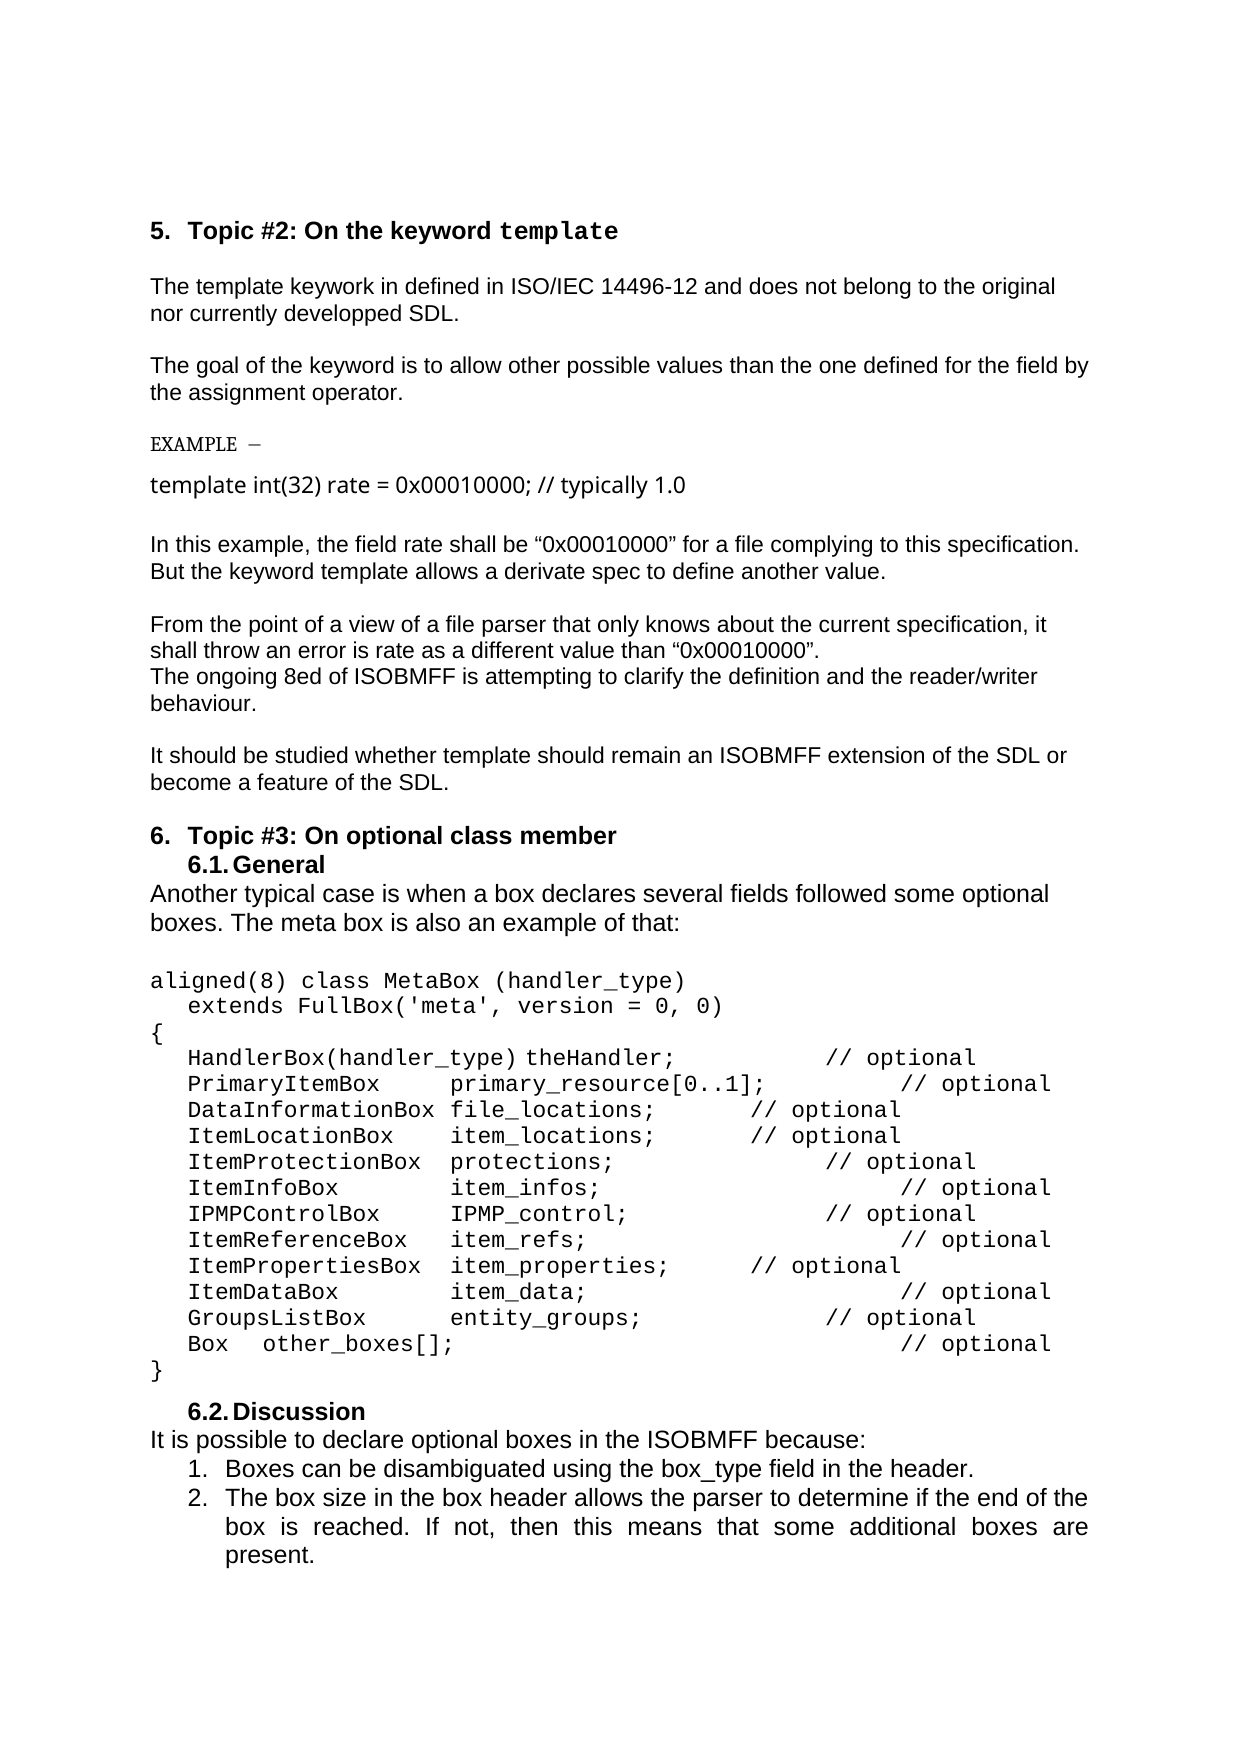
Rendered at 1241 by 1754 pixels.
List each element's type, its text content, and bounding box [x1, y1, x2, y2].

text It is possible to declare optional boxes in the ISOBMFF because: [150, 1425, 1090, 1454]
text The ongoing 8ed of ISOBMFF is attempting to clarify the definition and the reader/writer behaviour. [150, 663, 1090, 716]
text template int(32) rate = 0x00010000; // typically 1.0 [150, 469, 1090, 500]
text aligned(8) class MetaBox (handler_type) extends FullBox('meta', version = 0, 0) { HandlerBox(handler_type) theHandler; // optional PrimaryItemBox primary_resource[0..1]; // optional DataInformationBox file_locations; // optional ItemLocationBox item_locations; // optional ItemProtectionBox protections; // optional ItemInfoBox item_infos; // optional IPMPControlBox IPMP_control; // optional ItemReferenceBox item_refs; // optional ItemPropertiesBox item_properties; // optional ItemDataBox item_data; // optional GroupsListBox entity_groups; // optional Box other_boxes[]; // optional } [150, 969, 1090, 1384]
subtitle Topic #3: On optional class member [150, 821, 1090, 850]
text It should be studied whether template should remain an ISOBMFF extension of the SDL or become a feature of the SDL. [150, 742, 1090, 795]
text EXAMPLE [150, 431, 1090, 456]
subtitle Discussion [187, 1396, 1090, 1425]
text The goal of the keyword is to allow other possible values than the one defined for the field by the assignment operator. [150, 352, 1090, 405]
text The template keywork in defined in ISO/IEC 14496-12 and does not belong to the original nor currently developped SDL. [150, 273, 1090, 326]
text From the point of a view of a file parser that only knows about the current specification, it shall throw an error is rate as a different value than “0x00010000”. [150, 611, 1090, 663]
subtitle Topic #2: On the keyword template [150, 216, 1090, 247]
list Boxes can be disambiguated using the box_type field in the header. [187, 1454, 1090, 1483]
text Another typical case is when a box declares several fields followed some optional boxes. The meta box is also an example of that: [150, 879, 1090, 936]
list The box size in the box header allows the parser to determine if the end of the box is reached. If not, then this means that some additional boxes are present. [187, 1483, 1090, 1569]
text In this example, the field rate shall be “0x00010000” for a file complying to this specification. But the keyword template allows a derivate spec to define another value. [150, 531, 1090, 584]
subtitle General [187, 850, 1090, 879]
